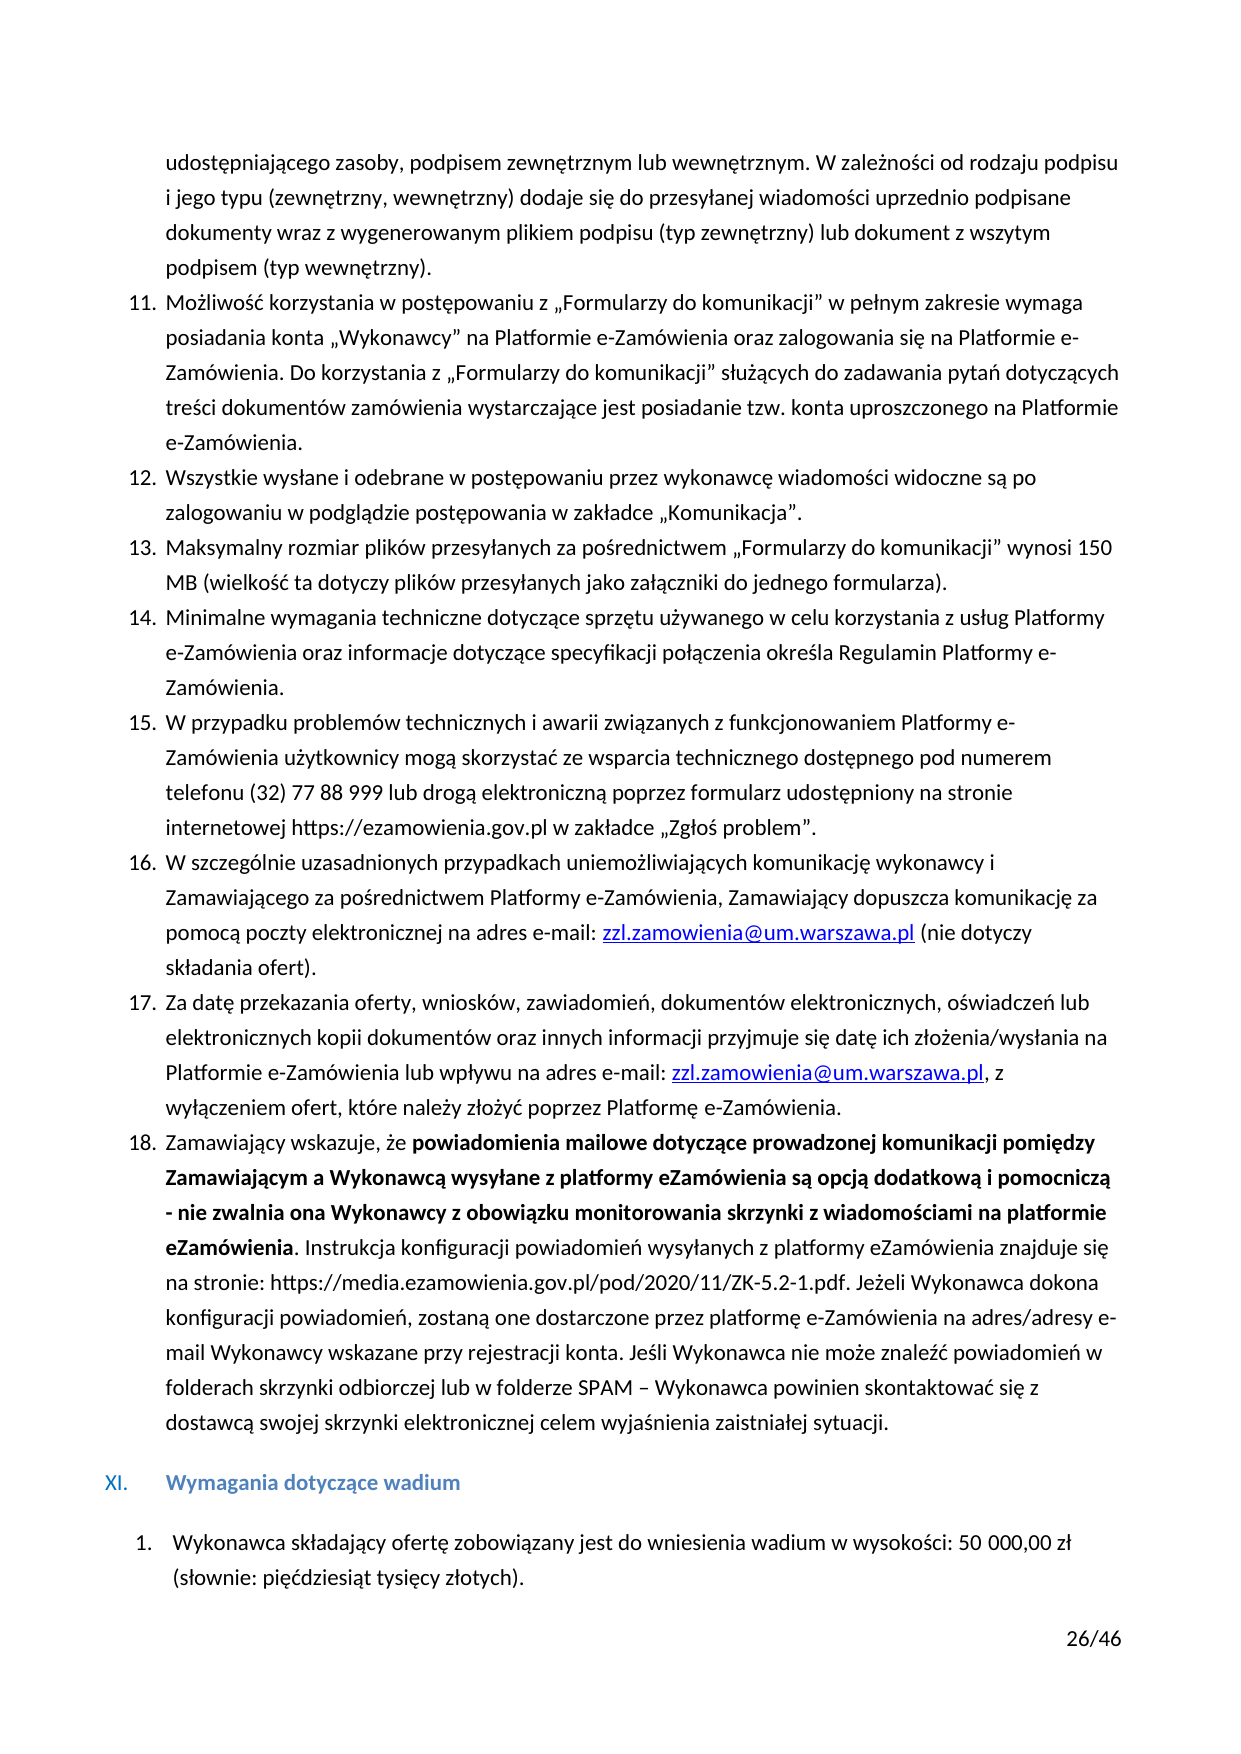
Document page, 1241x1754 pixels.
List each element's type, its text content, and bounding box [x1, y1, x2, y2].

list Wszystkie wysłane i odebrane w postępowaniu przez wykonawcę wiadomości widoczne są po zalogowaniu w podglądzie postępowania w zakładce „Komunikacja”. [128, 463, 1121, 526]
list W przypadku problemów technicznych i awarii związanych z funkcjonowaniem Platformy e-Zamówienia użytkownicy mogą skorzystać ze wsparcia technicznego dostępnego pod numerem telefonu (32) 77 88 999 lub drogą elektroniczną poprzez formularz udostępniony na stronie internetowej https://ezamowienia.gov.pl w zakładce „Zgłoś problem”. [128, 708, 1121, 841]
list Minimalne wymagania techniczne dotyczące sprzętu używanego w celu korzystania z usług Platformy e-Zamówienia oraz informacje dotyczące specyfikacji połączenia określa Regulamin Platformy e-Zamówienia. [128, 603, 1121, 701]
list Za datę przekazania oferty, wniosków, zawiadomień, dokumentów elektronicznych, oświadczeń lub elektronicznych kopii dokumentów oraz innych informacji przyjmuje się datę ich złożenia/wysłania na Platformie e-Zamówienia lub wpływu na adres e-mail: zzl.zamowienia@um.warszawa.pl, z wyłączeniem ofert, które należy złożyć poprzez Platformę e-Zamówienia. [128, 988, 1121, 1121]
list Maksymalny rozmiar plików przesyłanych za pośrednictwem „Formularzy do komunikacji” wynosi 150 MB (wielkość ta dotyczy plików przesyłanych jako załączniki do jednego formularza). [128, 533, 1121, 596]
subtitle Wymagania dotyczące wadium [128, 1468, 1121, 1496]
list Możliwość korzystania w postępowaniu z „Formularzy do komunikacji” w pełnym zakresie wymaga posiadania konta „Wykonawcy” na Platformie e-Zamówienia oraz zalogowania się na Platformie e-Zamówienia. Do korzystania z „Formularzy do komunikacji” służących do zadawania pytań dotyczących treści dokumentów zamówienia wystarczające jest posiadanie tzw. konta uproszczonego na Platformie e-Zamówienia. [128, 288, 1121, 456]
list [128, 148, 1121, 281]
list Wykonawca składający ofertę zobowiązany jest do wniesienia wadium w wysokości: 50 000,00 zł (słownie: pięćdziesiąt tysięcy złotych). [135, 1528, 1121, 1591]
list Zamawiający wskazuje, że powiadomienia mailowe dotyczące prowadzonej komunikacji pomiędzy Zamawiającym a Wykonawcą wysyłane z platformy eZamówienia są opcją dodatkową i pomocniczą - nie zwalnia ona Wykonawcy z obowiązku monitorowania skrzynki z wiadomościami na platformie eZamówienia. Instrukcja konfiguracji powiadomień wysyłanych z platformy eZamówienia znajduje się na stronie: https://media.ezamowienia.gov.pl/pod/2020/11/ZK-5.2-1.pdf. Jeżeli Wykonawca dokona konfiguracji powiadomień, zostaną one dostarczone przez platformę e-Zamówienia na adres/adresy e-mail Wykonawcy wskazane przy rejestracji konta. Jeśli Wykonawca nie może znaleźć powiadomień w folderach skrzynki odbiorczej lub w folderze SPAM – Wykonawca powinien skontaktować się z dostawcą swojej skrzynki elektronicznej celem wyjaśnienia zaistniałej sytuacji. [128, 1128, 1121, 1436]
list W szczególnie uzasadnionych przypadkach uniemożliwiających komunikację wykonawcy i Zamawiającego za pośrednictwem Platformy e-Zamówienia, Zamawiający dopuszcza komunikację za pomocą poczty elektronicznej na adres e-mail: zzl.zamowienia@um.warszawa.pl (nie dotyczy składania ofert). [128, 848, 1121, 981]
